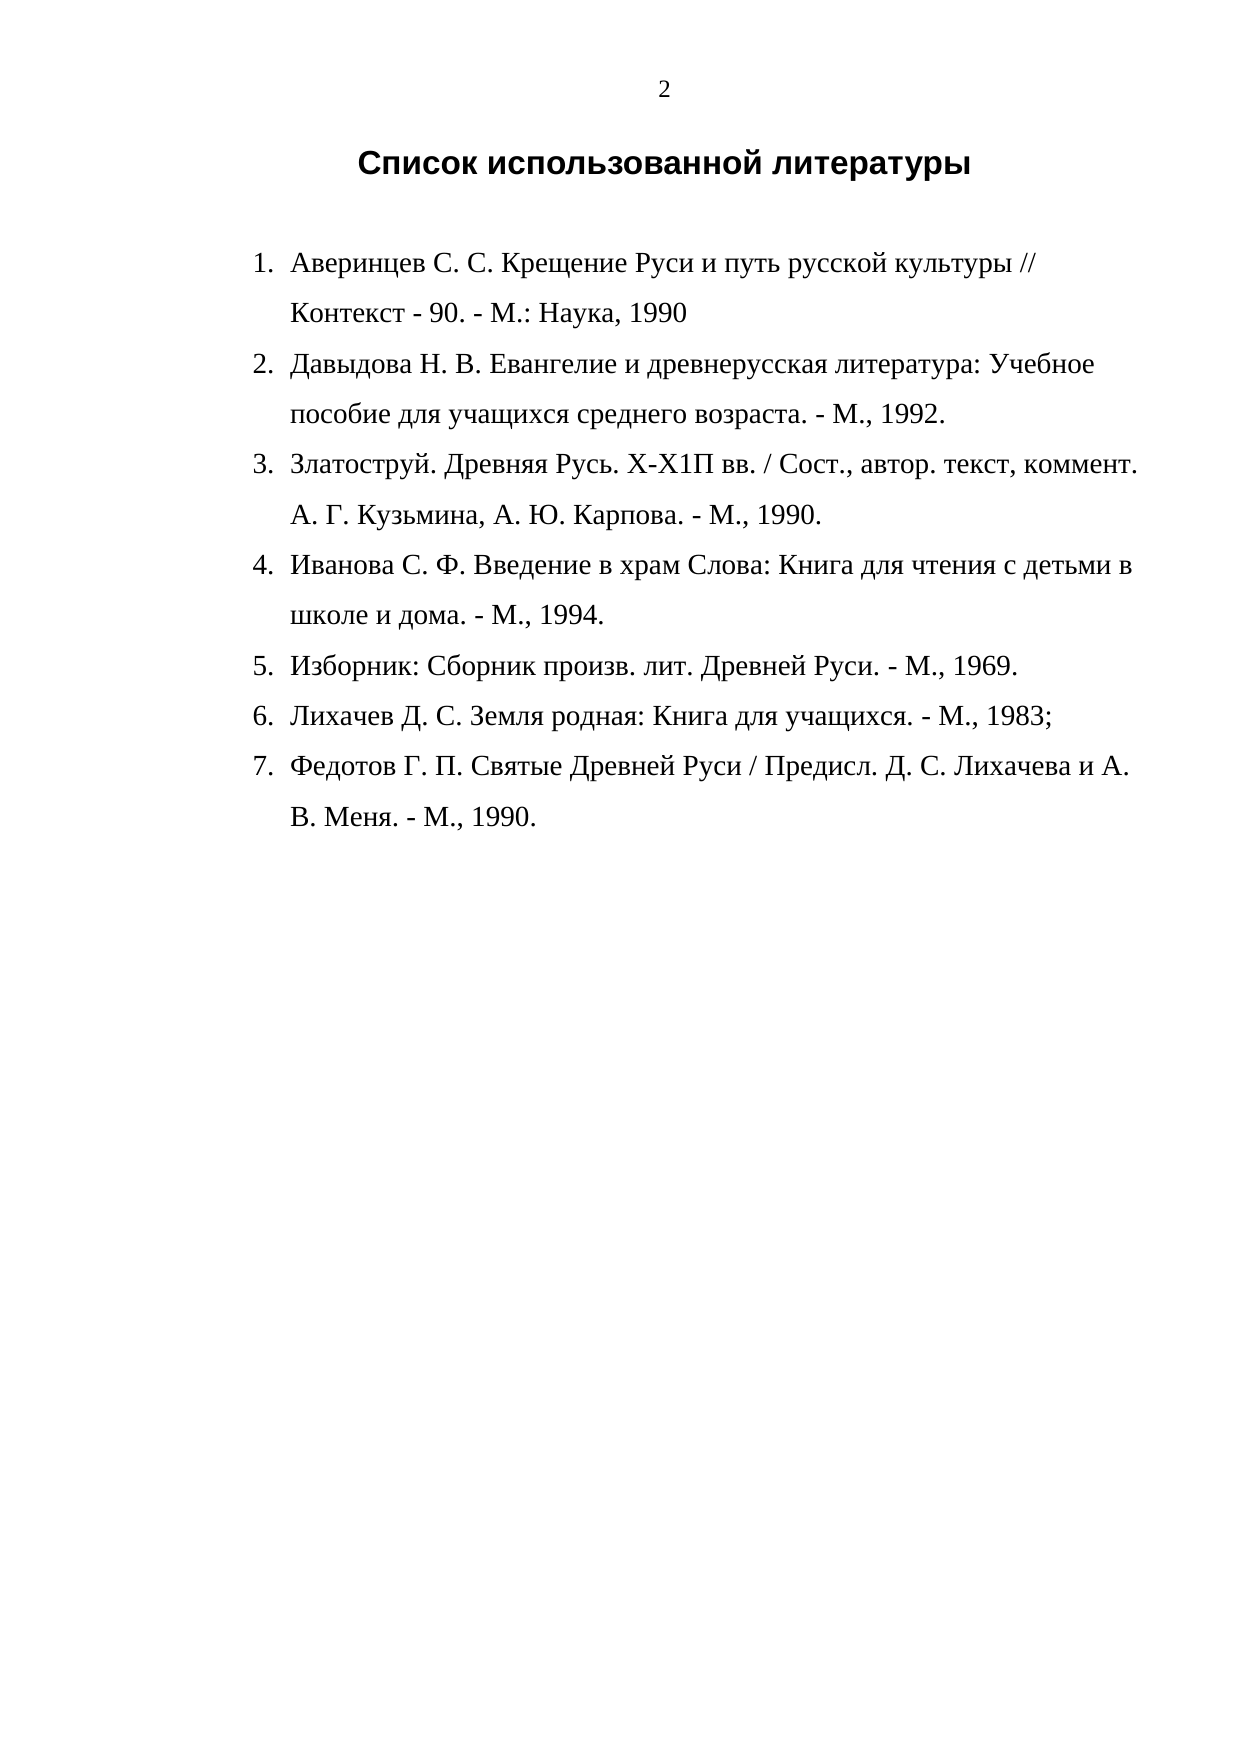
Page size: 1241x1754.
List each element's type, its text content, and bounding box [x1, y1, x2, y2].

list Аверинцев С. С. Крещение Руси и путь русской культуры // Контекст - 90. - М.: Наука, 1990 [252, 245, 1152, 329]
list Изборник: Сборник произв. лит. Древней Руси. - М., 1969. [252, 648, 1152, 681]
list Златоструй. Древняя Русь. Х-Х1П вв. / Сост., автор. текст, коммент. А. Г. Кузьмина, А. Ю. Карпова. - М., 1990. [252, 447, 1152, 530]
subtitle Список использованной литературы [177, 143, 1152, 182]
list Давыдова Н. В. Евангелие и древнерусская литература: Учебное пособие для учащихся среднего возраста. - М., 1992. [252, 346, 1152, 430]
list Федотов Г. П. Святые Древней Руси / Предисл. Д. С. Лихачева и А. В. Меня. - М., 1990. [252, 748, 1152, 832]
list Лихачев Д. С. Земля родная: Книга для учащихся. - М., 1983; [252, 698, 1152, 732]
list Иванова С. Ф. Введение в храм Слова: Книга для чтения с детьми в школе и дома. - М., 1994. [252, 547, 1152, 631]
